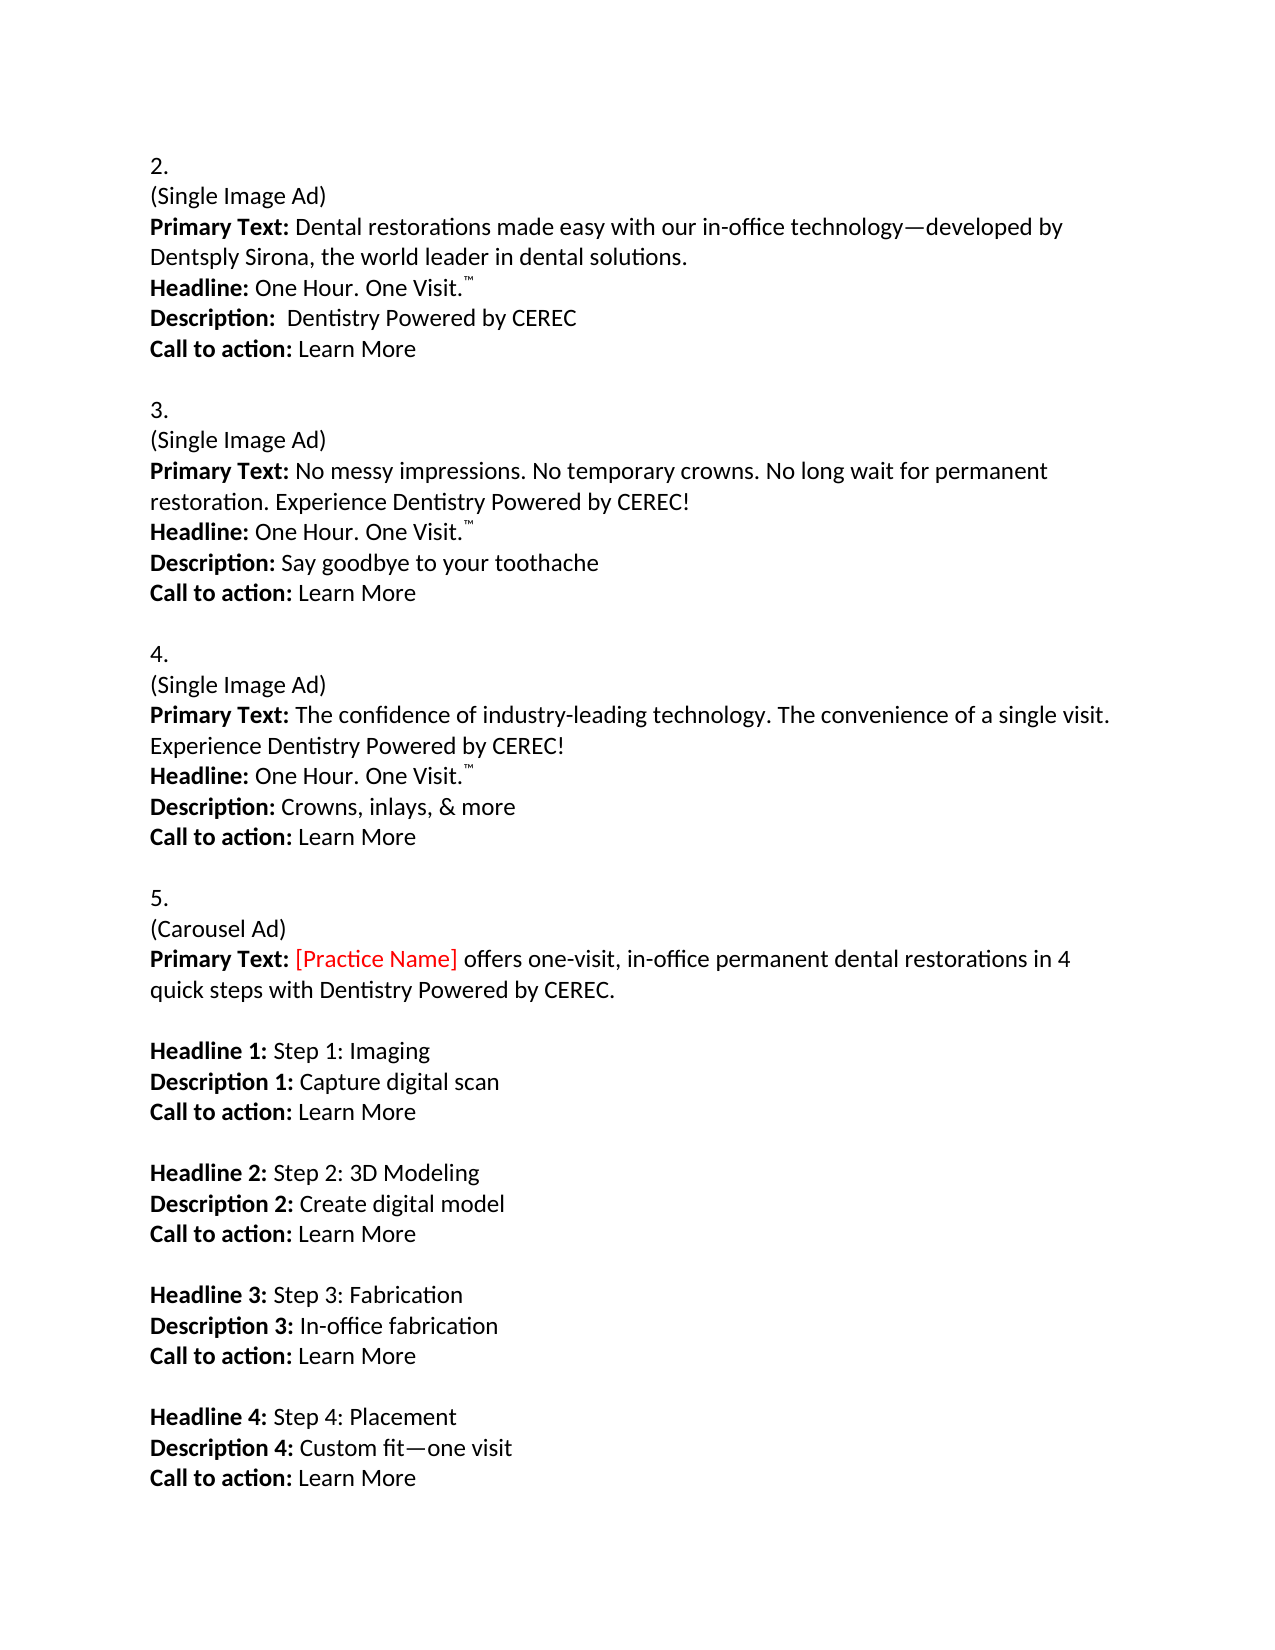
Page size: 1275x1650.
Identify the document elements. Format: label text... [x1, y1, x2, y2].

text Description 2: Create digital model [150, 1188, 1125, 1218]
text (Single Image Ad) [150, 181, 1125, 211]
text Headline: One Hour. One Visit.™ [150, 516, 1125, 547]
text Description 3: In-office fabrication [150, 1310, 1125, 1340]
text Headline: One Hour. One Visit.™ [150, 272, 1125, 303]
text Call to action: Learn More [150, 333, 1125, 364]
text Call to action: Learn More [150, 1218, 1125, 1249]
text Headline 3: Step 3: Fabrication [150, 1279, 1125, 1310]
text Call to action: Learn More [150, 1096, 1125, 1127]
text Primary Text: Dental restorations made easy with our in-office technology—developed by Dentsply Sirona, the world leader in dental solutions. [150, 211, 1125, 272]
text Call to action: Learn More [150, 1462, 1125, 1493]
text 5. [150, 882, 1125, 913]
text Description 4: Custom fit—one visit [150, 1432, 1125, 1462]
text Headline: One Hour. One Visit.™ [150, 760, 1125, 791]
text 4. [150, 638, 1125, 669]
text Primary Text: The confidence of industry-leading technology. The convenience of a single visit. Experience Dentistry Powered by CEREC! [150, 699, 1125, 760]
text (Single Image Ad) [150, 669, 1125, 699]
text (Carousel Ad) [150, 913, 1125, 943]
text Call to action: Learn More [150, 821, 1125, 852]
text Primary Text: [Practice Name] offers one-visit, in-office permanent dental restorations in 4 quick steps with Dentistry Powered by CEREC. [150, 943, 1125, 1004]
text Primary Text: No messy impressions. No temporary crowns. No long wait for permanent restoration. Experience Dentistry Powered by CEREC! [150, 455, 1125, 516]
text Headline 1: Step 1: Imaging [150, 1035, 1125, 1066]
text Description: Dentistry Powered by CEREC [150, 303, 1125, 333]
text (Single Image Ad) [150, 425, 1125, 455]
text Description: Crowns, inlays, & more [150, 791, 1125, 821]
text Call to action: Learn More [150, 577, 1125, 608]
text Headline 2: Step 2: 3D Modeling [150, 1157, 1125, 1188]
text Call to action: Learn More [150, 1340, 1125, 1371]
text Headline 4: Step 4: Placement [150, 1401, 1125, 1432]
text 3. [150, 394, 1125, 425]
text Description: Say goodbye to your toothache [150, 547, 1125, 577]
text 2. [150, 150, 1125, 181]
text Description 1: Capture digital scan [150, 1066, 1125, 1096]
